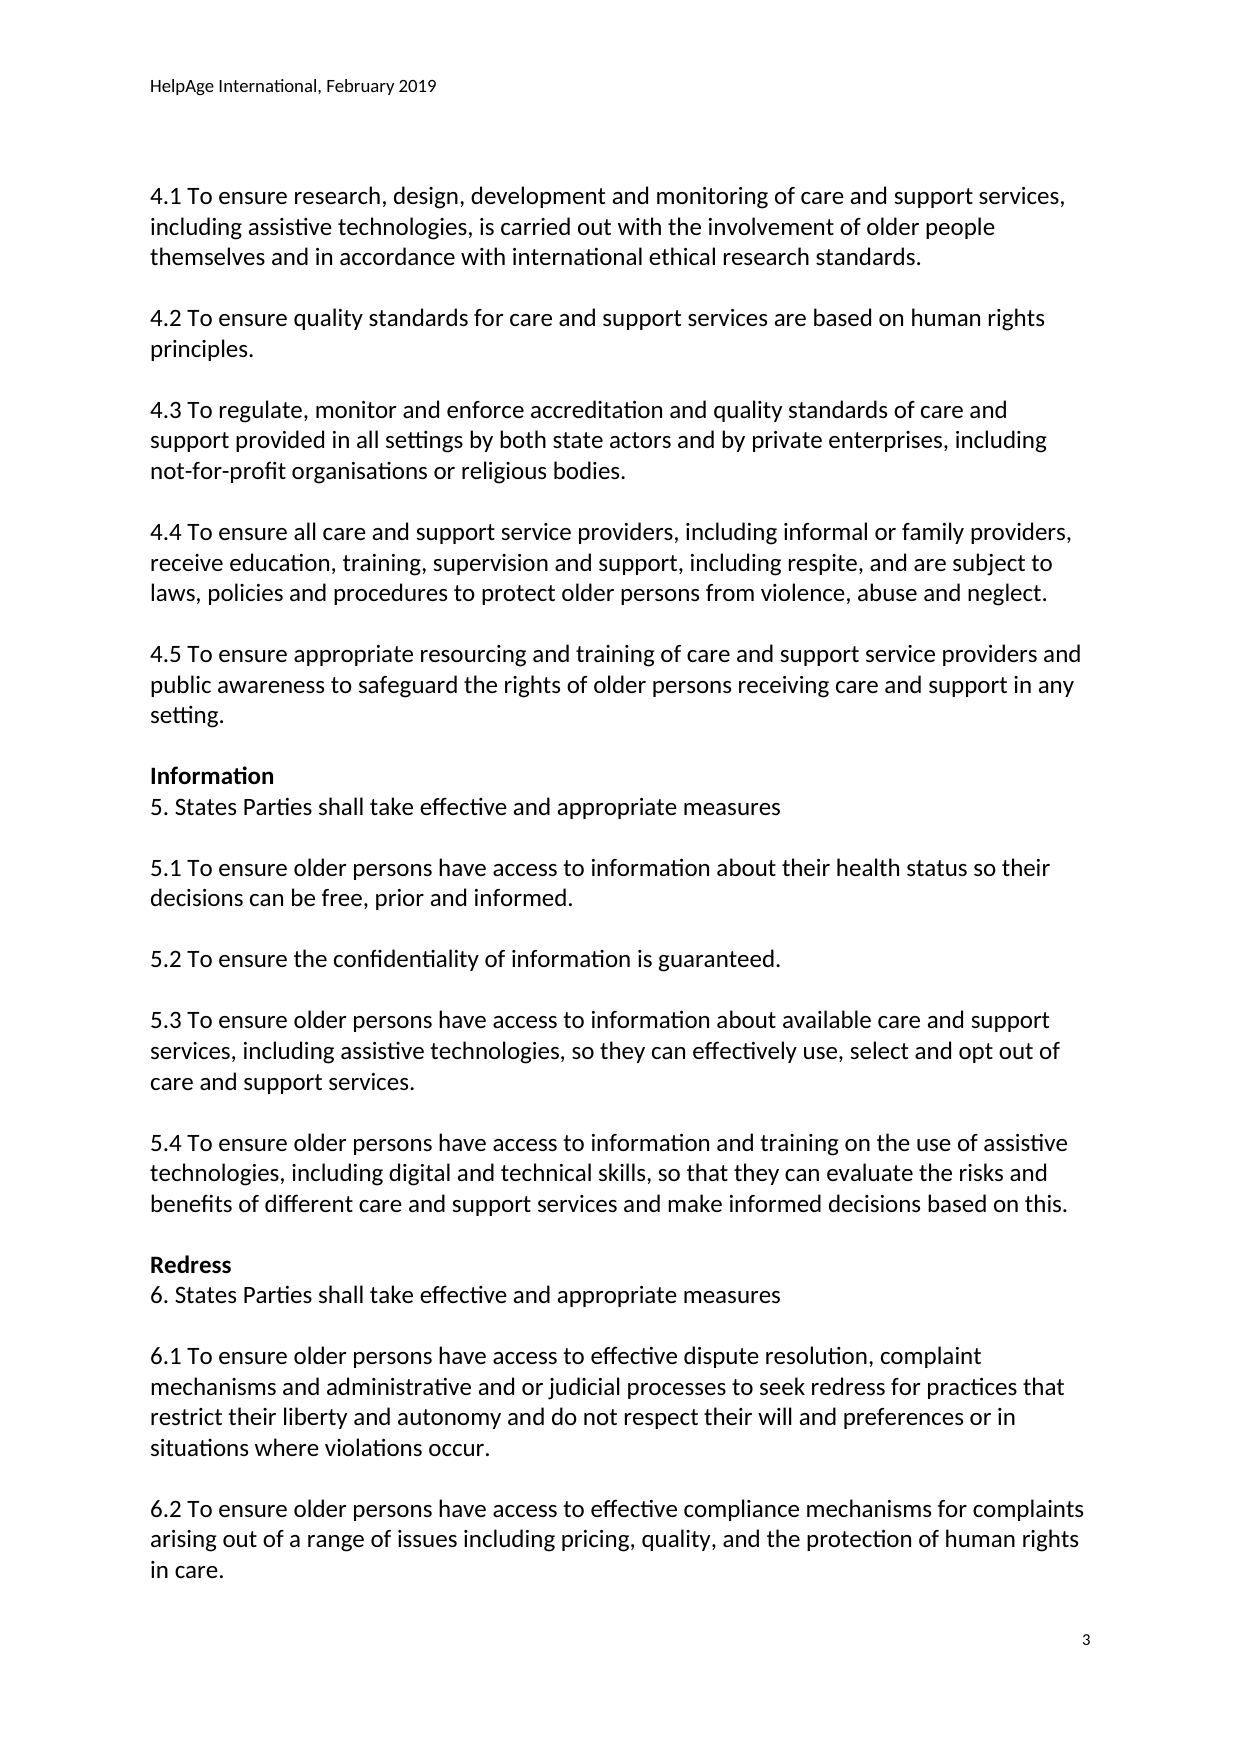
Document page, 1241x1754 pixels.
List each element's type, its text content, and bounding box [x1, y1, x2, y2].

text 5. States Parties shall take effective and appropriate measures [150, 791, 1090, 821]
text 6.2 To ensure older persons have access to effective compliance mechanisms for complaints arising out of a range of issues including pricing, quality, and the protection of human rights in care. [150, 1493, 1090, 1584]
text 4.3 To regulate, monitor and enforce accreditation and quality standards of care and support provided in all settings by both state actors and by private enterprises, including not-for-profit organisations or religious bodies. [150, 394, 1090, 486]
text Information [150, 760, 1090, 791]
text Redress [150, 1249, 1090, 1279]
text 5.2 To ensure the confidentiality of information is guaranteed. [150, 943, 1090, 974]
text 5.4 To ensure older persons have access to information and training on the use of assistive technologies, including digital and technical skills, so that they can evaluate the risks and benefits of different care and support services and make informed decisions based on this. [150, 1127, 1090, 1218]
text 4.1 To ensure research, design, development and monitoring of care and support services, including assistive technologies, is carried out with the involvement of older people themselves and in accordance with international ethical research standards. [150, 181, 1090, 272]
text 5.1 To ensure older persons have access to information about their health status so their decisions can be free, prior and informed. [150, 852, 1090, 913]
text 6.1 To ensure older persons have access to effective dispute resolution, complaint mechanisms and administrative and or judicial processes to seek redress for practices that restrict their liberty and autonomy and do not respect their will and preferences or in situations where violations occur. [150, 1340, 1090, 1462]
text 4.2 To ensure quality standards for care and support services are based on human rights principles. [150, 303, 1090, 364]
text 4.4 To ensure all care and support service providers, including informal or family providers, receive education, training, supervision and support, including respite, and are subject to laws, policies and procedures to protect older persons from violence, abuse and neglect. [150, 516, 1090, 608]
text 6. States Parties shall take effective and appropriate measures [150, 1279, 1090, 1310]
text 5.3 To ensure older persons have access to information about available care and support services, including assistive technologies, so they can effectively use, select and opt out of care and support services. [150, 1004, 1090, 1096]
text 4.5 To ensure appropriate resourcing and training of care and support service providers and public awareness to safeguard the rights of older persons receiving care and support in any setting. [150, 638, 1090, 730]
